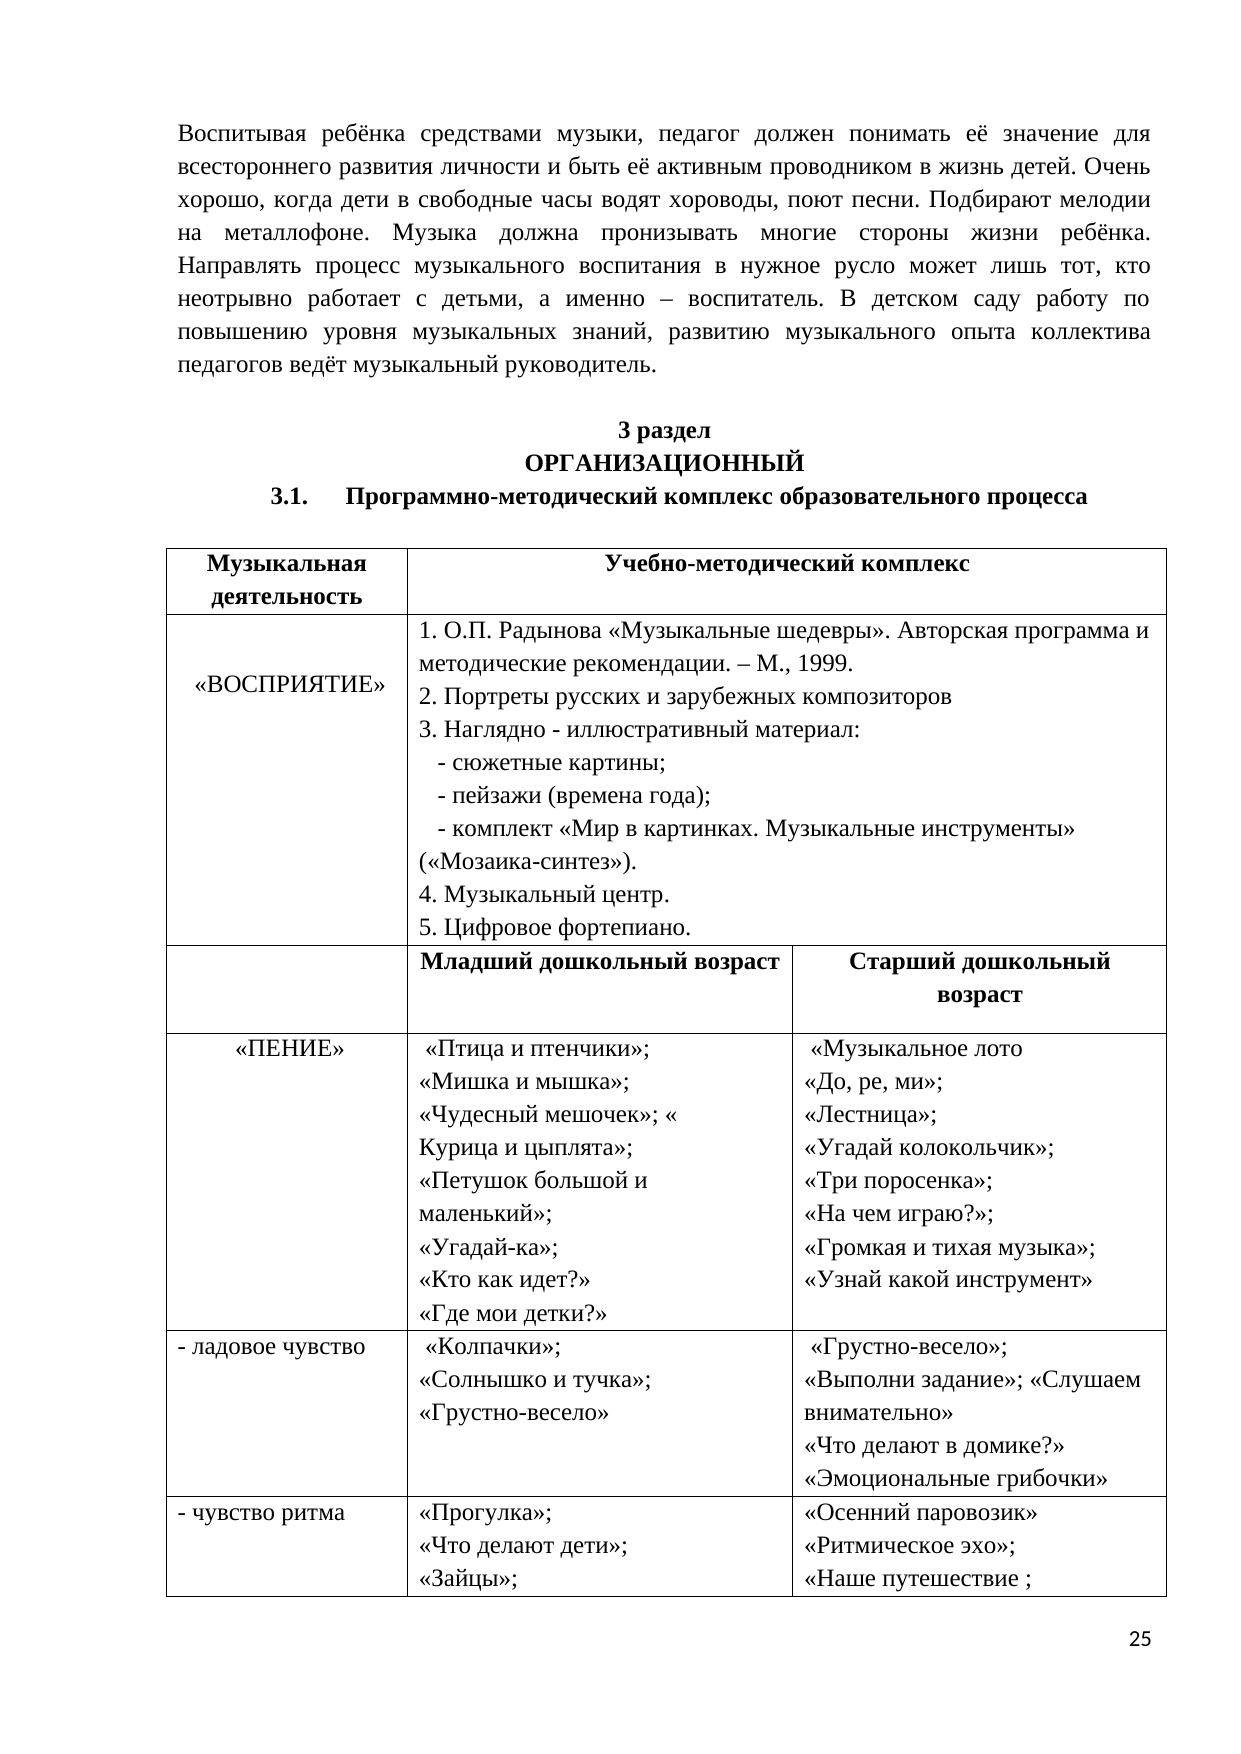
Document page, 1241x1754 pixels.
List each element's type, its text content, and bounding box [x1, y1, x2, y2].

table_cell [408, 1497, 792, 1596]
table_cell [167, 946, 407, 1032]
list Программно-методический комплекс образовательного процесса [207, 481, 1152, 510]
table_cell «Грустно-весело»; «Выполни задание»; «Слушаем внимательно» «Что делают в домике?» «Эмоциональные грибочки» [793, 1331, 1166, 1496]
table_header Музыкальная деятельность [167, 549, 407, 614]
table_cell «ВОСПРИЯТИЕ» [167, 615, 407, 945]
text 3 раздел [177, 415, 1152, 444]
table_cell Старший дошкольный возраст [793, 946, 1166, 1032]
table_header Учебно-методический комплекс [408, 549, 1166, 614]
table_cell - ладовое чувство [167, 1331, 407, 1496]
table_cell «Музыкальное лото «До, ре, ми»; «Лестница»; «Угадай колокольчик»; «Три поросенка»; «На чем играю?»; «Громкая и тихая музыка»; «Узнай какой инструмент» [793, 1034, 1166, 1330]
text Воспитывая ребёнка средствами музыки, педагог должен понимать её значение для всестороннего развития личности и быть её активным проводником в жизнь детей. Очень хорошо, когда дети в свободные часы водят хороводы, поют песни. Подбирают мелодии на металлофоне. Музыка должна пронизывать многие стороны жизни ребёнка. Направлять процесс музыкального воспитания в нужное русло может лишь тот, кто неотрывно работает с детьми, а именно – воспитатель. В детском саду работу по повышению уровня музыкальных знаний, развитию музыкального опыта коллектива педагогов ведёт музыкальный руководитель. [177, 118, 1152, 378]
table_cell - чувство ритма [167, 1497, 407, 1596]
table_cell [793, 1497, 1166, 1596]
table_cell 1. О.П. Радынова «Музыкальные шедевры». Авторская программа и методические рекомендации. – М., 1999. 2. Портреты русских и зарубежных композиторов 3. Наглядно - иллюстративный материал: - сюжетные картины; - пейзажи (времена года); - комплект «Мир в картинках. Музыкальные инструменты» («Мозаика-синтез»). 4. Музыкальный центр. 5. Цифровое фортепиано. [408, 615, 1166, 945]
table_cell «ПЕНИЕ» [167, 1034, 407, 1330]
table_cell Младший дошкольный возраст [408, 946, 792, 1032]
table_cell «Колпачки»; «Солнышко и тучка»; «Грустно-весело» [408, 1331, 792, 1496]
text ОРГАНИЗАЦИОННЫЙ [177, 448, 1152, 477]
table_cell «Птица и птенчики»; «Мишка и мышка»; «Чудесный мешочек»; « Курица и цыплята»; «Петушок большой и маленький»; «Угадай-ка»; «Кто как идет?» «Где мои детки?» [408, 1034, 792, 1330]
